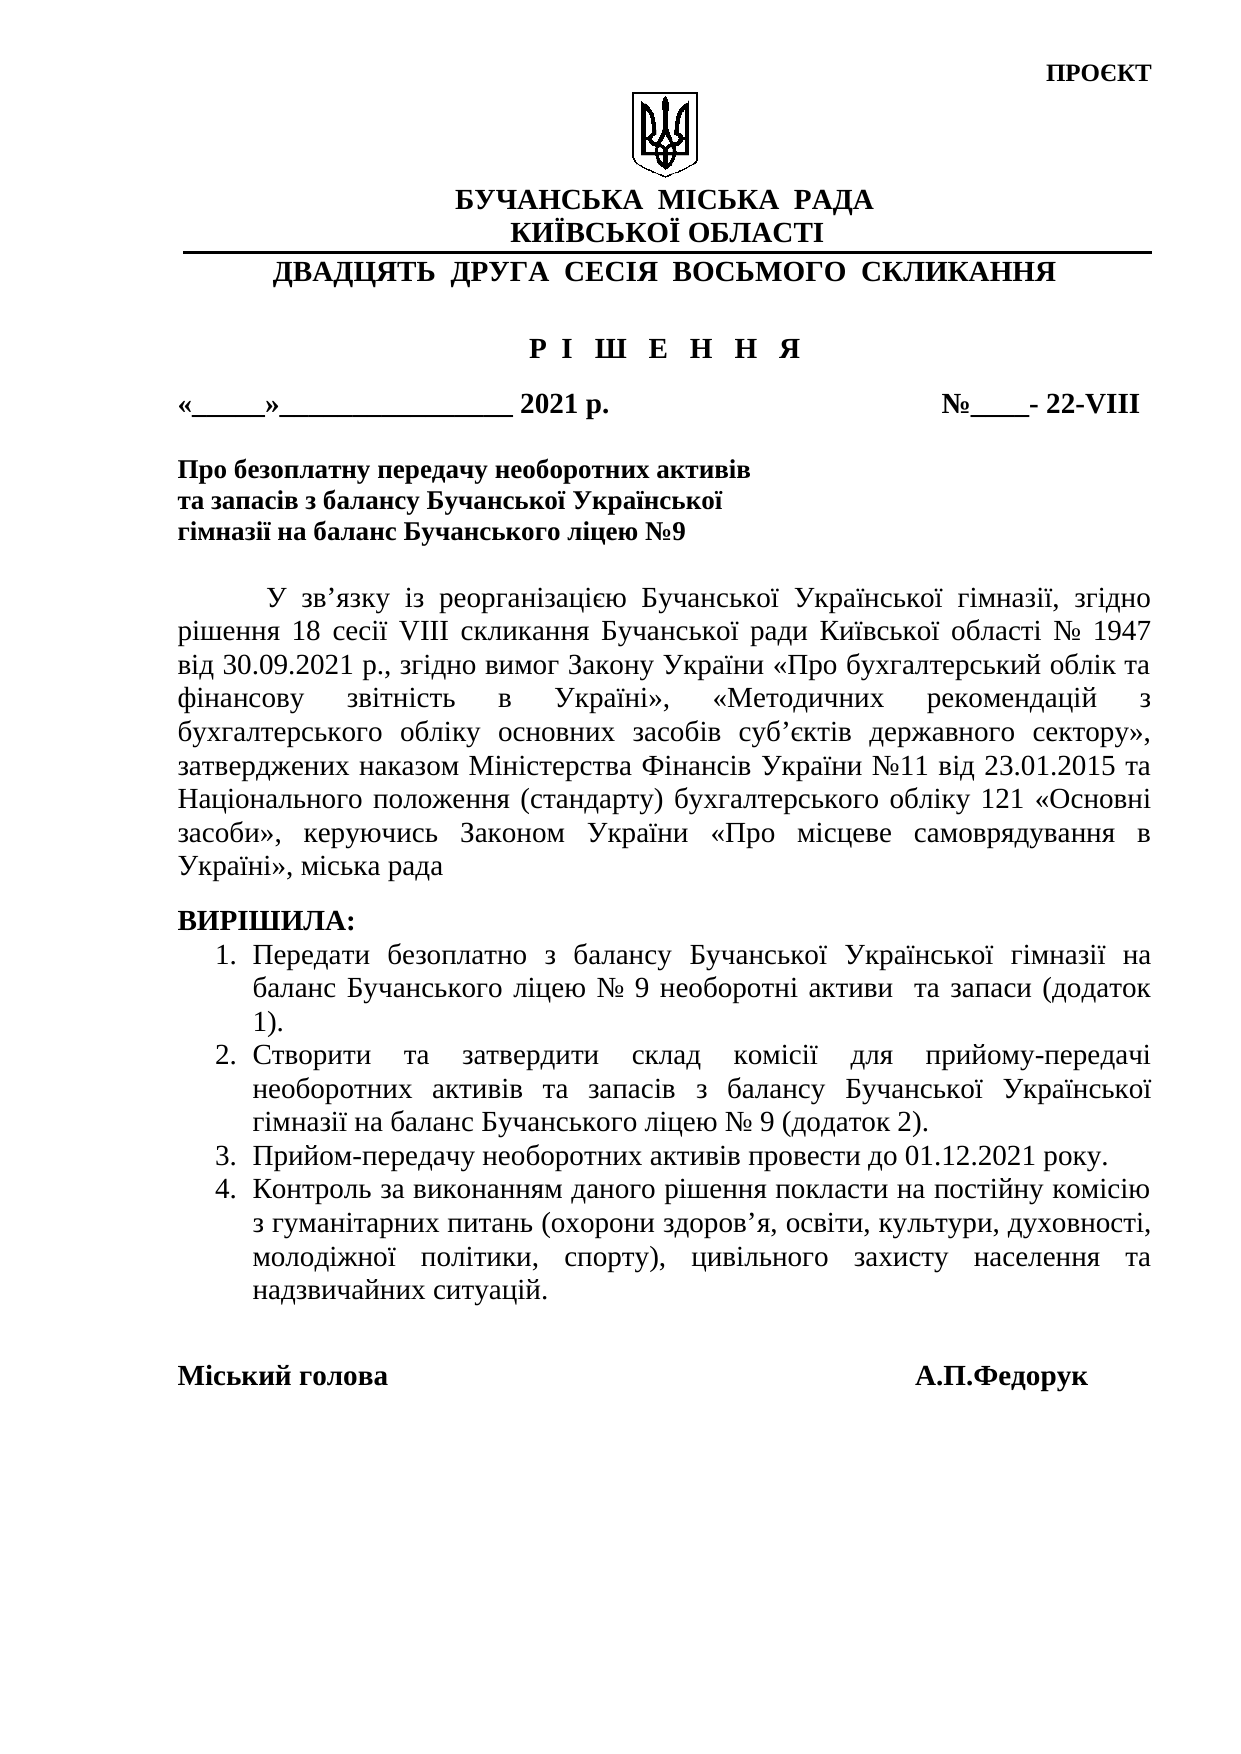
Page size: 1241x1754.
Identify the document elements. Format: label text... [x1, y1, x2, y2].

text ДВАДЦЯТЬ ДРУГА СЕСІЯ ВОСЬМОГО СКЛИКАННЯ [177, 254, 1152, 288]
text та запасів з балансу Бучанської Української [177, 484, 1152, 515]
subtitle «_____»________________ 2021 р. №____- 22-VIІІ [177, 386, 1152, 419]
text гімназії на баланс Бучанського ліцею №9 [177, 515, 1152, 546]
subtitle КИЇВСЬКОЇ ОБЛАСТІ [183, 215, 1152, 251]
text Про безоплатну передачу необоротних активів [177, 453, 1152, 484]
text Міський голова А.П.Федорук [177, 1358, 1152, 1392]
text У зв’язку із реорганізацією Бучанської Української гімназії, згідно рішення 18 cесії VIII скликання Бучанської ради Київської області № 1947 від 30.09.2021 р., згідно вимог Закону України «Про бухгалтерський облік та фінансову звітність в Україні», «Методичних рекомендацій з бухгалтерського обліку основних засобів суб’єктів державного сектору», затверджених наказом Міністерства Фінансів України №11 від 23.01.2015 та Національного положення (стандарту) бухгалтерського обліку 121 «Основні засоби», керуючись Законом України «Про місцеве самоврядування в Україні», міська рада [177, 580, 1152, 882]
list Контроль за виконанням даного рішення покласти на постійну комісію з гуманітарних питань (охорони здоров’я, освіти, культури, духовності, молодіжної політики, спорту), цивільного захисту населення та надзвичайних ситуацій. [215, 1172, 1152, 1306]
subtitle Р І Ш Е Н Н Я [177, 331, 1152, 364]
list Прийом-передачу необоротних активів провести до 01.12.2021 року. [215, 1138, 1152, 1172]
text ВИРІШИЛА: [177, 903, 1152, 937]
text БУЧАНСЬКА МІСЬКА РАДА [177, 182, 1152, 215]
subtitle ПРОЄКТ [177, 58, 1152, 87]
list Створити та затвердити склад комісії для прийому-передачі необоротних активів та запасів з балансу Бучанської Української гімназії на баланс Бучанського ліцею № 9 (додаток 2). [215, 1037, 1152, 1138]
list Передати безоплатно з балансу Бучанської Української гімназії на баланс Бучанського ліцею № 9 необоротні активи та запаси (додаток 1). [215, 937, 1152, 1037]
